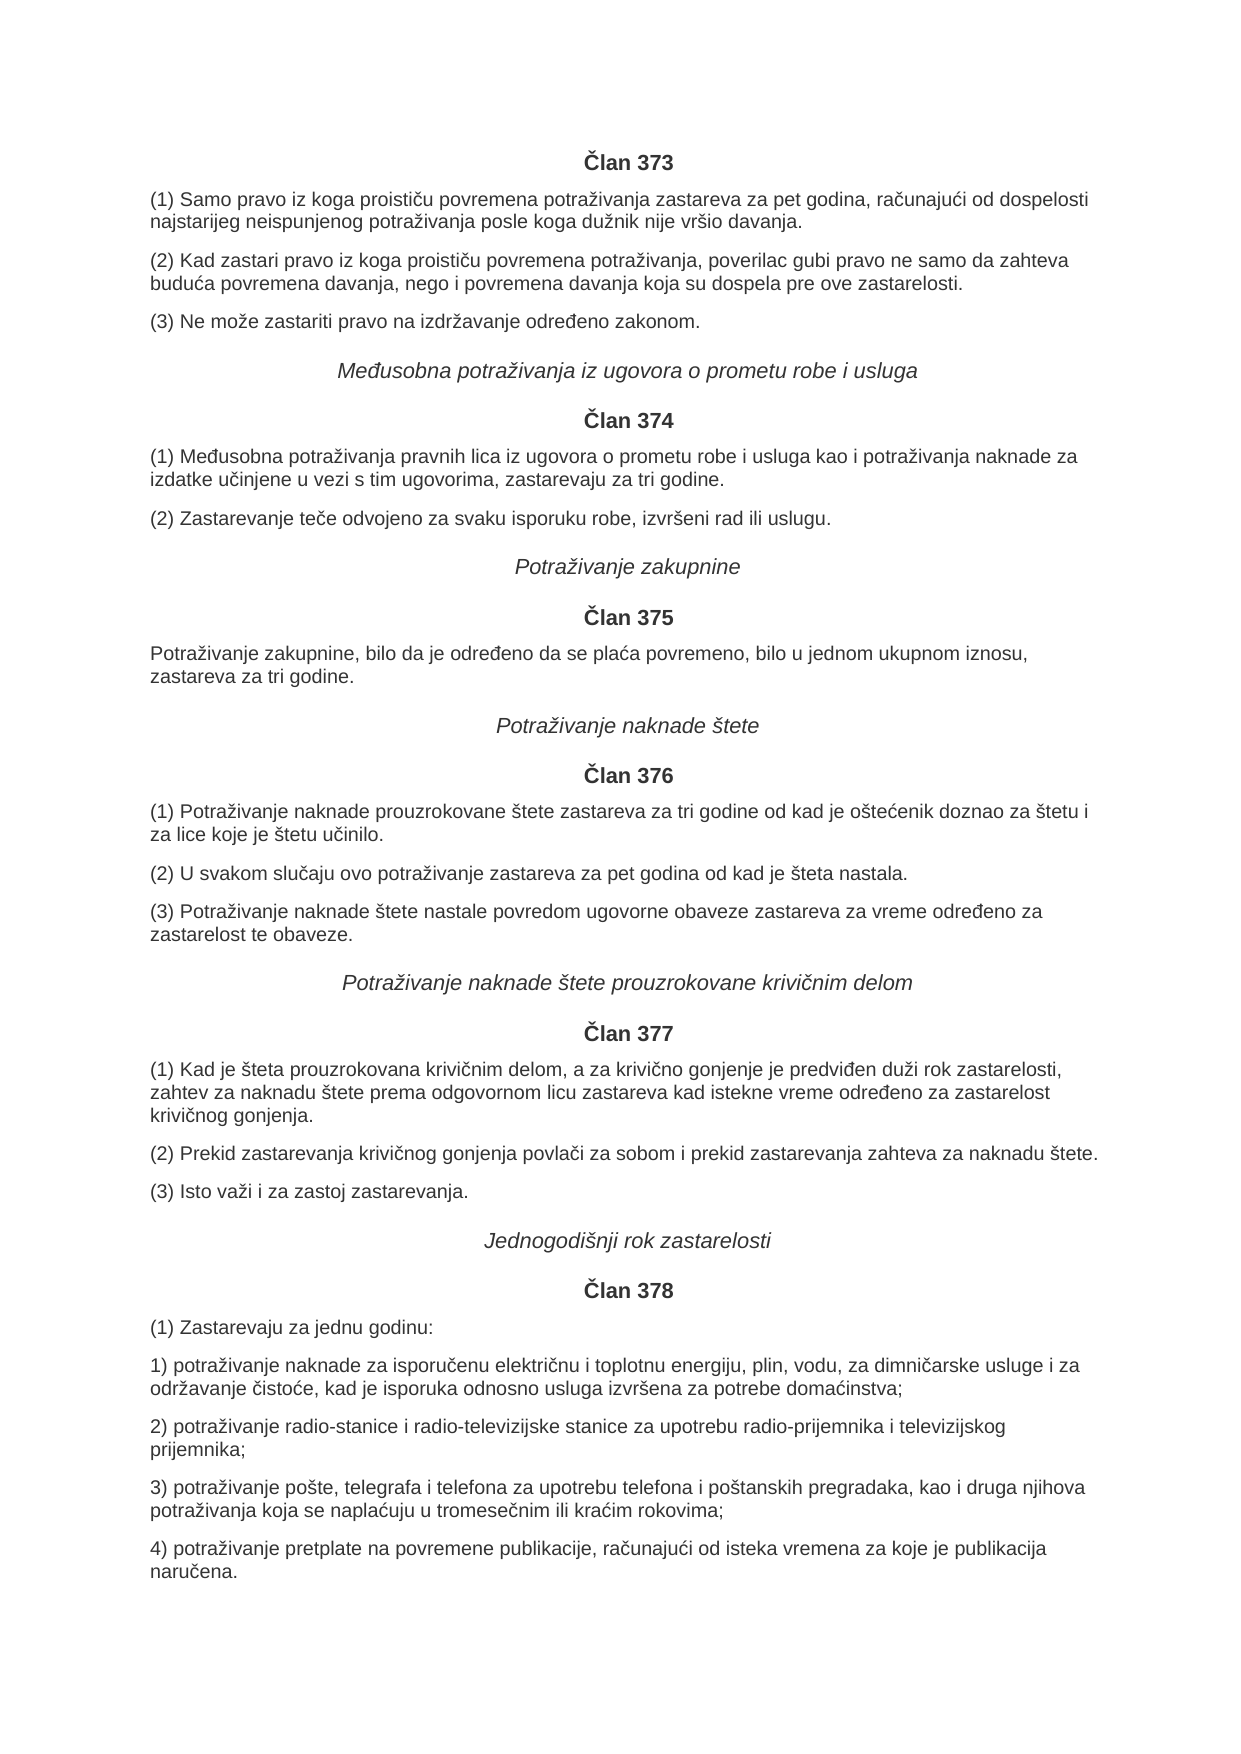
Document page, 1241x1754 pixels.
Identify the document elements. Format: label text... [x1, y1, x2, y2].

text (2) U svakom slučaju ovo potraživanje zastareva za pet godina od kad je šteta nastala. [150, 861, 1107, 884]
text Potraživanje naknade štete prouzrokovane krivičnim delom [150, 970, 1107, 995]
text Potraživanje naknade štete [150, 712, 1107, 738]
text Međusobna potraživanja iz ugovora o prometu robe i usluga [150, 357, 1107, 383]
text (3) Ne može zastariti pravo na izdržavanje određeno zakonom. [150, 310, 1107, 332]
text Potraživanje zakupnine [150, 554, 1107, 579]
text Član 373 [150, 150, 1107, 175]
text Član 376 [150, 763, 1107, 788]
text (1) Zastarevaju za jednu godinu: [150, 1316, 1107, 1338]
text Član 374 [150, 408, 1107, 433]
text (2) Prekid zastarevanja krivičnog gonjenja povlači za sobom i prekid zastarevanja zahteva za naknadu štete. [150, 1142, 1107, 1164]
text 2) potraživanje radio-stanice i radio-televizijske stanice za upotrebu radio-prijemnika i televizijskog prijemnika; [150, 1415, 1107, 1461]
text 3) potraživanje pošte, telegrafa i telefona za upotrebu telefona i poštanskih pregradaka, kao i druga njihova potraživanja koja se naplaćuju u tromesečnim ili kraćim rokovima; [150, 1476, 1107, 1522]
text Član 378 [150, 1278, 1107, 1303]
text (3) Potraživanje naknade štete nastale povredom ugovorne obaveze zastareva za vreme određeno za zastarelost te obaveze. [150, 900, 1107, 945]
text (1) Kad je šteta prouzrokovana krivičnim delom, a za krivično gonjenje je predviđen duži rok zastarelosti, zahtev za naknadu štete prema odgovornom licu zastareva kad istekne vreme određeno za zastarelost krivičnog gonjenja. [150, 1058, 1107, 1126]
text Član 375 [150, 604, 1107, 629]
text Potraživanje zakupnine, bilo da je određeno da se plaća povremeno, bilo u jednom ukupnom iznosu, zastareva za tri godine. [150, 642, 1107, 687]
text 4) potraživanje pretplate na povremene publikacije, računajući od isteka vremena za koje je publikacija naručena. [150, 1537, 1107, 1583]
text (2) Kad zastari pravo iz koga proističu povremena potraživanja, poverilac gubi pravo ne samo da zahteva buduća povremena davanja, nego i povremena davanja koja su dospela pre ove zastarelosti. [150, 249, 1107, 294]
text Jednogodišnji rok zastarelosti [150, 1228, 1107, 1253]
text Član 377 [150, 1020, 1107, 1046]
text (1) Samo pravo iz koga proističu povremena potraživanja zastareva za pet godina, računajući od dospelosti najstarijeg neispunjenog potraživanja posle koga dužnik nije vršio davanja. [150, 188, 1107, 233]
text (2) Zastarevanje teče odvojeno za svaku isporuku robe, izvršeni rad ili uslugu. [150, 506, 1107, 529]
text (3) Isto važi i za zastoj zastarevanja. [150, 1180, 1107, 1203]
text (1) Potraživanje naknade prouzrokovane štete zastareva za tri godine od kad je oštećenik doznao za štetu i za lice koje je štetu učinilo. [150, 800, 1107, 846]
text (1) Međusobna potraživanja pravnih lica iz ugovora o prometu robe i usluga kao i potraživanja naknade za izdatke učinjene u vezi s tim ugovorima, zastarevaju za tri godine. [150, 445, 1107, 491]
text 1) potraživanje naknade za isporučenu električnu i toplotnu energiju, plin, vodu, za dimničarske usluge i za održavanje čistoće, kad je isporuka odnosno usluga izvršena za potrebe domaćinstva; [150, 1354, 1107, 1399]
